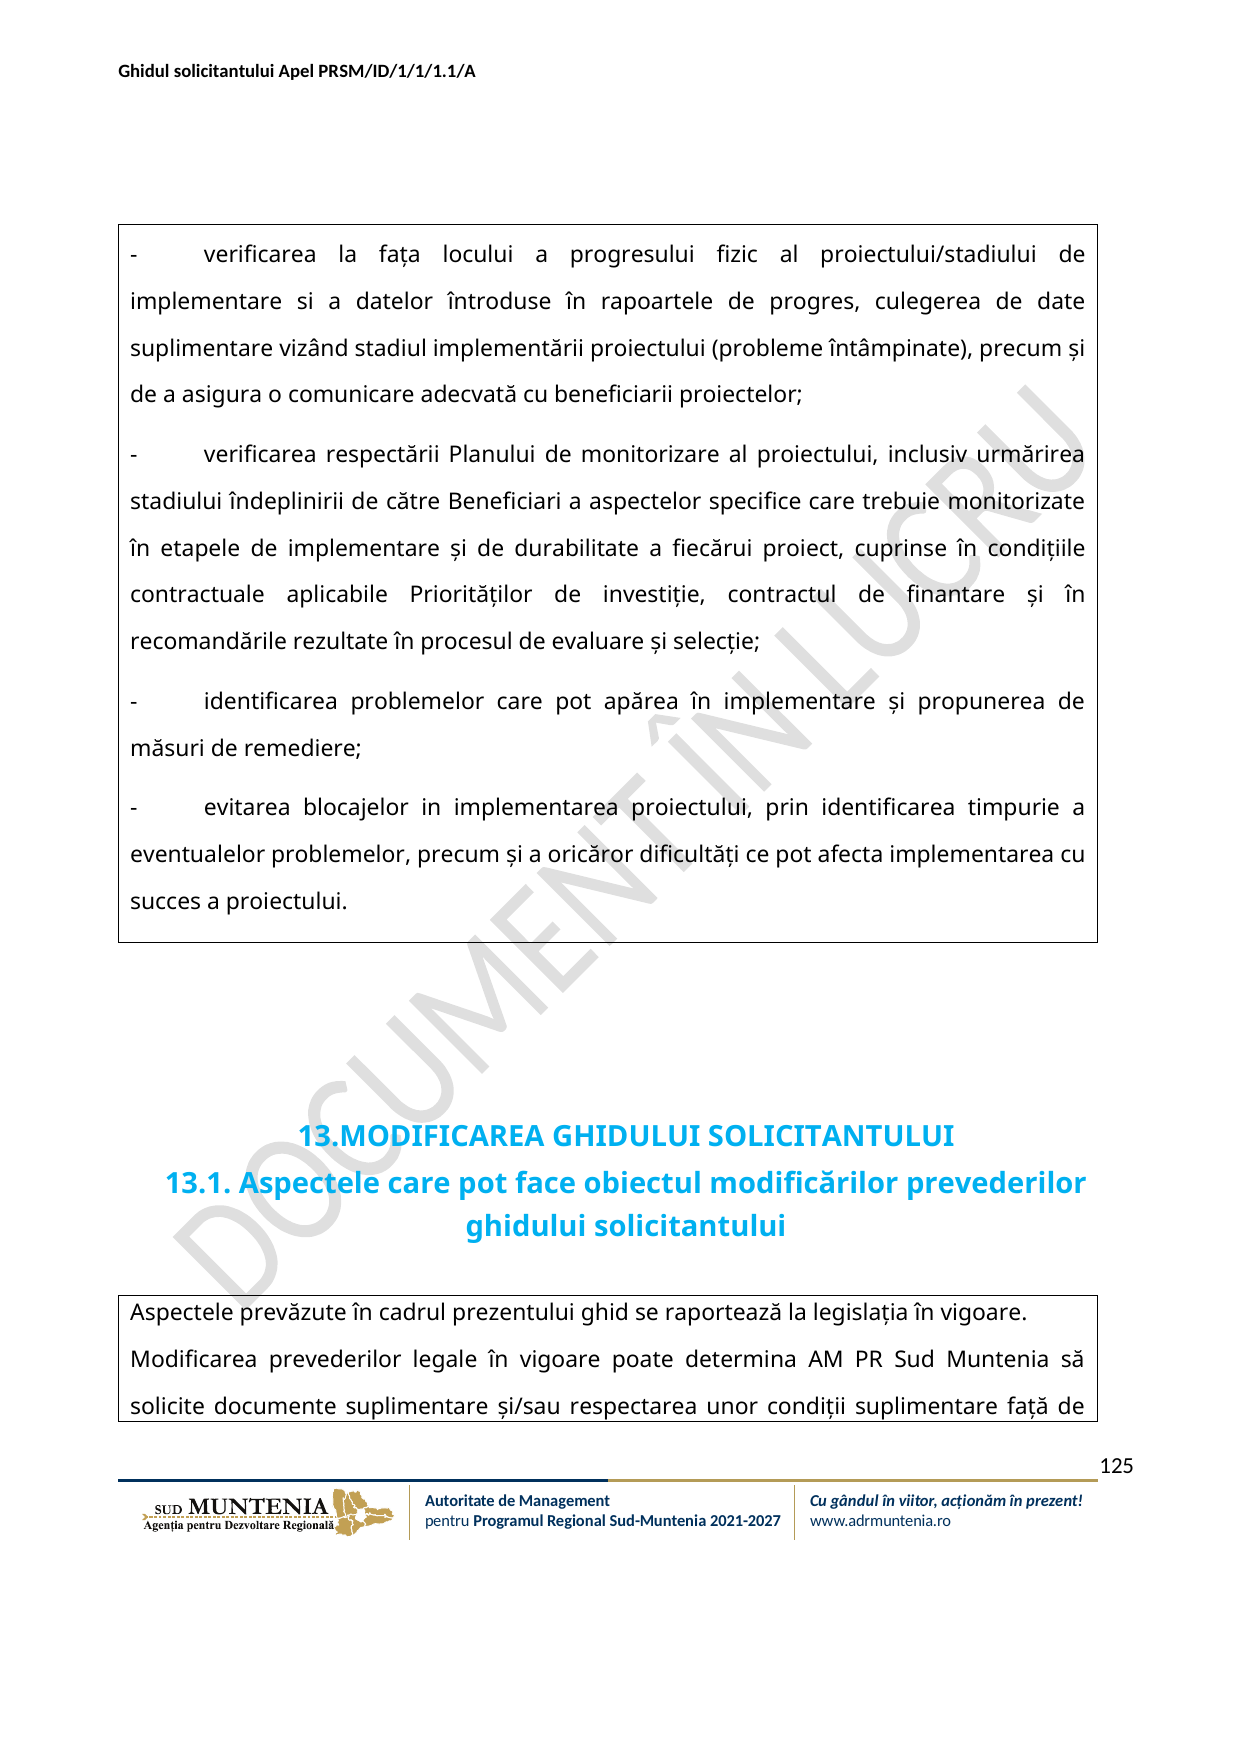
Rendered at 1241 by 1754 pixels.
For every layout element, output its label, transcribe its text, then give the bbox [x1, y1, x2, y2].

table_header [119, 1296, 1097, 1421]
subtitle 13.MODIFICAREA GHIDULUI SOLICITANTULUI [118, 1115, 1134, 1155]
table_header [119, 225, 1097, 942]
subtitle 13.1. Aspectele care pot face obiectul modificărilor prevederilor ghidului solicitantului [118, 1162, 1134, 1245]
